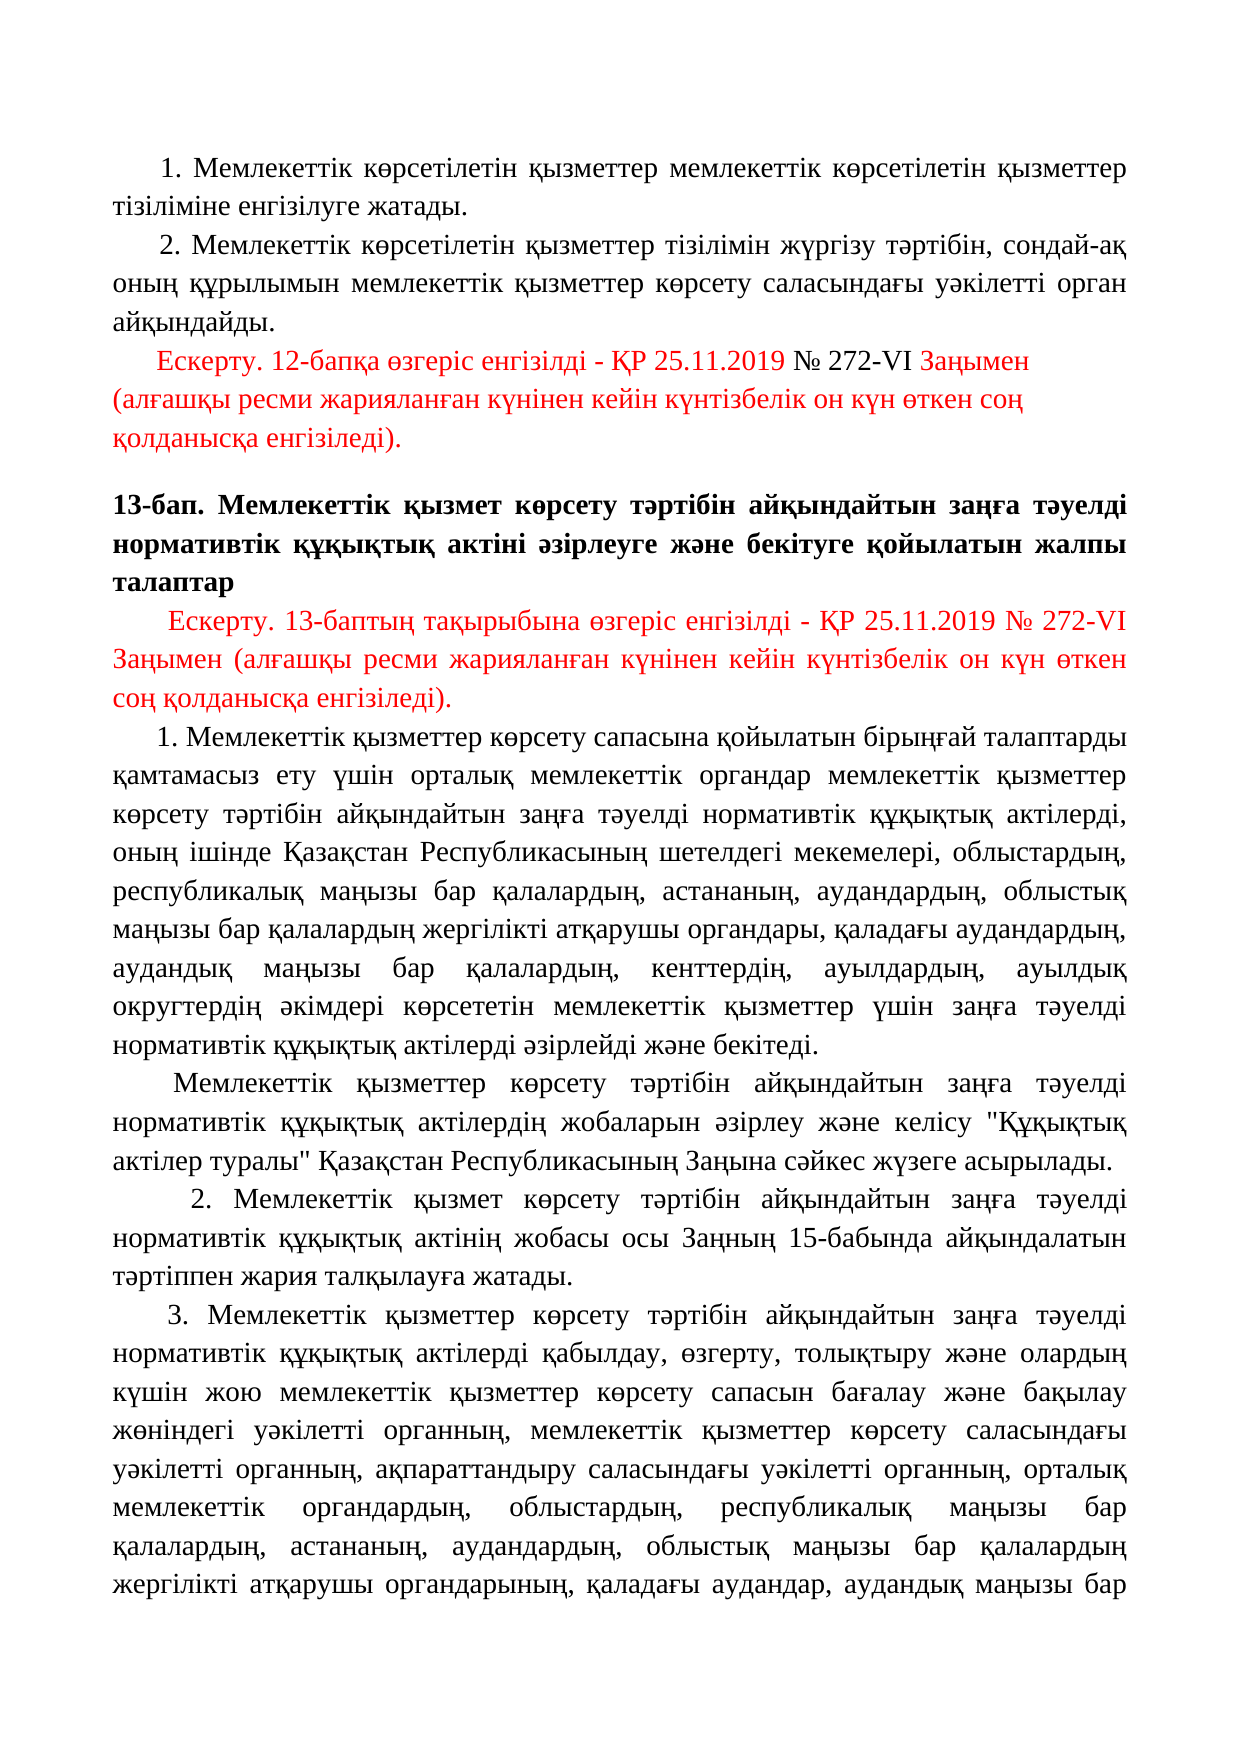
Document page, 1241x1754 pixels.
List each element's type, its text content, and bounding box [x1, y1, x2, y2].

text Мемлекеттік қызметтер көрсету тәртібін айқындайтын заңға тәуелді нормативтік құқықтық актілердің жобаларын әзірлеу және келісу "Құқықтық актілер туралы" Қазақстан Республикасының Заңына сәйкес жүзеге асырылады. [112, 1066, 1128, 1176]
text 2. Мемлекеттік көрсетілетін қызметтер тізілімін жүргізу тәртібін, сондай-ақ оның құрылымын мемлекеттік қызметтер көрсету саласындағы уәкілетті орган айқындайды. [112, 227, 1128, 338]
text 1. Мемлекеттік қызметтер көрсету сапасына қойылатын бірыңғай талаптарды қамтамасыз ету үшін орталық мемлекеттік органдар мемлекеттік қызметтер көрсету тәртібін айқындайтын заңға тәуелді нормативтік құқықтық актілерді, оның ішінде Қазақстан Республикасының шетелдегі мекемелері, облыстардың, республикалық маңызы бар қалалардың, астананың, аудандардың, облыстық маңызы бар қалалардың жергілікті атқарушы органдары, қаладағы аудандардың, аудандық маңызы бар қалалардың, кенттердің, ауылдардың, ауылдық округтердің әкімдері көрсететін мемлекеттік қызметтер үшін заңға тәуелді нормативтік құқықтық актілерді әзірлейді және бекітеді. [112, 719, 1128, 1061]
text 13-бап. Мемлекеттік қызмет көрсету тәртібін айқындайтын заңға тәуелді нормативтік құқықтық актіні әзірлеуге және бекітуге қойылатын жалпы талаптар [112, 487, 1128, 598]
text Ескерту. 13-баптың тақырыбына өзгеріс енгізілді - ҚР 25.11.2019 № 272-VI Заңымен (алғашқы ресми жарияланған күнінен кейін күнтізбелік он күн өткен соң қолданысқа енгізіледі). [112, 603, 1128, 714]
text Ескерту. 12-бапқа өзгеріс енгізілді - ҚР 25.11.2019 № 272-VI Заңымен (алғашқы ресми жарияланған күнінен кейін күнтізбелік он күн өткен соң қолданысқа енгізіледі). [112, 343, 1128, 483]
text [112, 1297, 1128, 1600]
text 1. Мемлекеттік көрсетілетін қызметтер мемлекеттік көрсетілетін қызметтер тізіліміне енгізілуге жатады. [112, 150, 1128, 222]
text 2. Мемлекеттік қызмет көрсету тәртібін айқындайтын заңға тәуелді нормативтік құқықтық актінің жобасы осы Заңның 15-бабында айқындалатын тәртіппен жария талқылауға жатады. [112, 1181, 1128, 1292]
